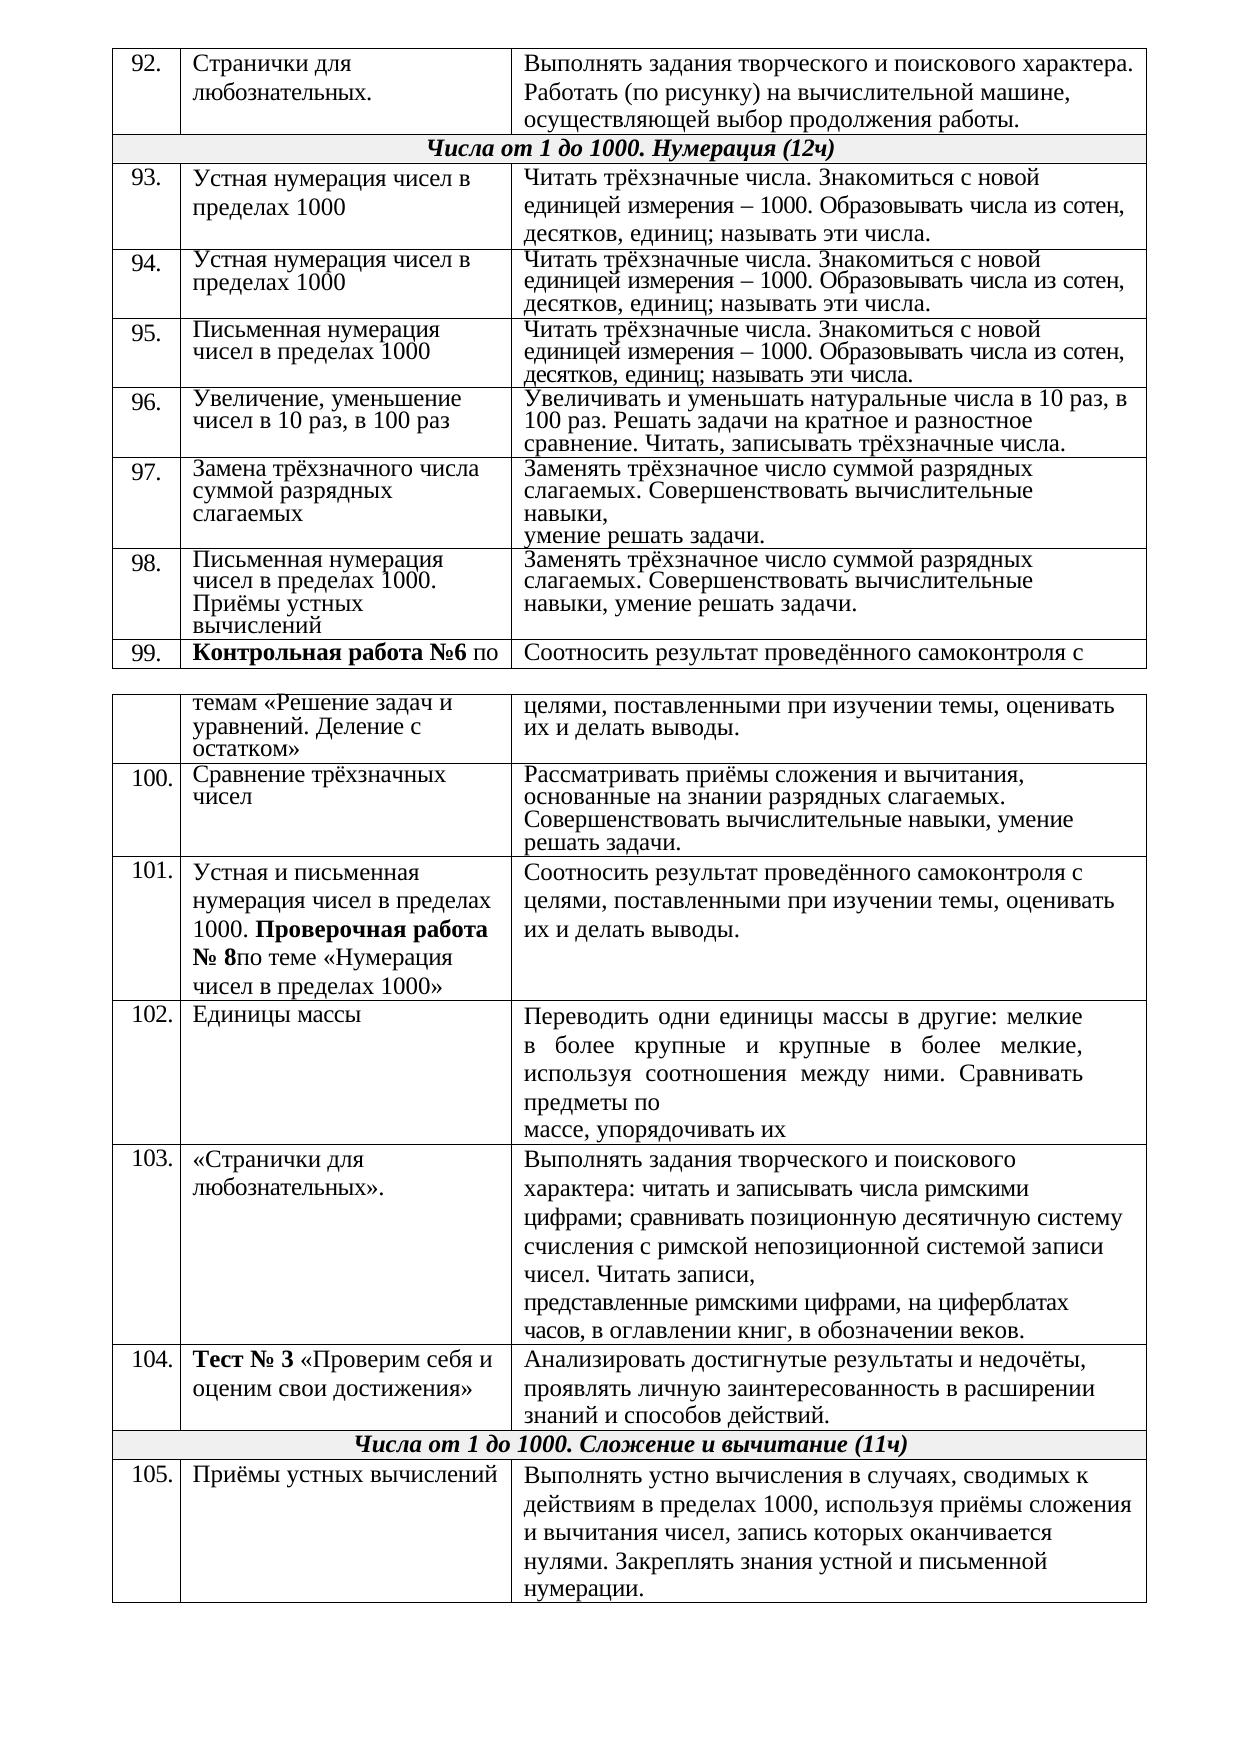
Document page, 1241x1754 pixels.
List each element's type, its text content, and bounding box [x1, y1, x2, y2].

table_cell 105. [113, 1460, 180, 1602]
table_cell 97. [113, 458, 180, 548]
table_cell 96. [113, 388, 180, 457]
table_cell 93. [113, 164, 180, 248]
table_cell Читать трёхзначные числа. Знакомиться с новой единицей измерения – 1000. Образовывать числа из сотен, десятков, единиц; называть эти числа. [512, 164, 1146, 248]
table_cell 101. [113, 857, 180, 1000]
table_cell Соотносить результат проведённого самоконтроля с [512, 640, 1146, 668]
table_cell Устная нумерация чисел в пределах 1000 [181, 250, 511, 318]
table_cell 99. [113, 640, 180, 668]
table_cell 94. [113, 250, 180, 318]
table_header целями, поставленными при изучении темы, оценивать их и делать выводы. [512, 695, 1146, 763]
table_cell Читать трёхзначные числа. Знакомиться с новой единицей измерения – 1000. Образовывать числа из сотен, десятков, единиц; называть эти числа. [512, 319, 1146, 387]
table_cell «Странички для любознательных». [181, 1145, 511, 1344]
table_cell Письменная нумерация чисел в пределах 1000 [181, 319, 511, 387]
table_cell Заменять трёхзначное число суммой разрядных слагаемых. Совершенствовать вычислительные навыки, умение решать задачи. [512, 458, 1146, 548]
table_cell Странички для любознательных. [181, 49, 511, 134]
table_cell Приёмы устных вычислений [181, 1460, 511, 1602]
table_cell 100. [113, 764, 180, 856]
table_cell Числа от 1 до 1000. Сложение и вычитание (11ч) [113, 1431, 1146, 1459]
table_cell 104. [113, 1345, 180, 1430]
table_cell Выполнять устно вычисления в случаях, сводимых к действиям в пределах 1000, используя приёмы сложения и вычитания чисел, запись которых оканчивается нулями. Закреплять знания устной и письменной нумерации. [512, 1460, 1146, 1602]
table_header темам «Решение задач и уравнений. Деление с остатком» [181, 695, 511, 763]
table_cell 95. [113, 319, 180, 387]
table_cell 102. [113, 1001, 180, 1143]
table_cell Переводить одни единицы массы в другие: мелкие в более крупные и крупные в более мелкие, используя соотношения между ними. Сравнивать предметы по массе, упорядочивать их [512, 1001, 1146, 1143]
table_cell 98. [113, 549, 180, 639]
table_header [113, 695, 180, 763]
table_cell 103. [113, 1145, 180, 1344]
table_cell Единицы массы [181, 1001, 511, 1143]
table_cell Увеличивать и уменьшать натуральные числа в 10 раз, в 100 раз. Решать задачи на кратное и разностное сравнение. Читать, записывать трёхзначные числа. [512, 388, 1146, 457]
table_cell Увеличение, уменьшение чисел в 10 раз, в 100 раз [181, 388, 511, 457]
table_cell Выполнять задания творческого и поискового характера: читать и записывать числа римскими цифрами; сравнивать позиционную десятичную систему счисления с римской непозиционной системой записи чисел. Читать записи, представленные римскими цифрами, на циферблатах часов, в оглавлении книг, в обозначении веков. [512, 1145, 1146, 1344]
table_cell 92. [113, 49, 180, 134]
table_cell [512, 49, 1146, 134]
table_cell Анализировать достигнутые результаты и недочёты, проявлять личную заинтересованность в расширении знаний и способов действий. [512, 1345, 1146, 1430]
table_cell Соотносить результат проведённого самоконтроля с целями, поставленными при изучении темы, оценивать их и делать выводы. [512, 857, 1146, 1000]
table_cell Заменять трёхзначное число суммой разрядных слагаемых. Совершенствовать вычислительные навыки, умение решать задачи. [512, 549, 1146, 639]
table_cell Письменная нумерация чисел в пределах 1000. Приёмы устных вычислений [181, 549, 511, 639]
table_cell Контрольная работа №6 по [181, 640, 511, 668]
table_cell Замена трёхзначного числа суммой разрядных слагаемых [181, 458, 511, 548]
table_cell Числа от 1 до 1000. Нумерация (12ч) [113, 135, 1146, 162]
table_cell Устная нумерация чисел в пределах 1000 [181, 164, 511, 248]
table_cell Рассматривать приёмы сложения и вычитания, основанные на знании разрядных слагаемых. Совершенствовать вычислительные навыки, умение решать задачи. [512, 764, 1146, 856]
table_cell Устная и письменная нумерация чисел в пределах 1000. Проверочная работа № 8по теме «Нумерация чисел в пределах 1000» [181, 857, 511, 1000]
table_cell Читать трёхзначные числа. Знакомиться с новой единицей измерения – 1000. Образовывать числа из сотен, десятков, единиц; называть эти числа. [512, 250, 1146, 318]
table_cell Сравнение трёхзначных чисел [181, 764, 511, 856]
table_cell Тест № 3 «Проверим себя и оценим свои достижения» [181, 1345, 511, 1430]
